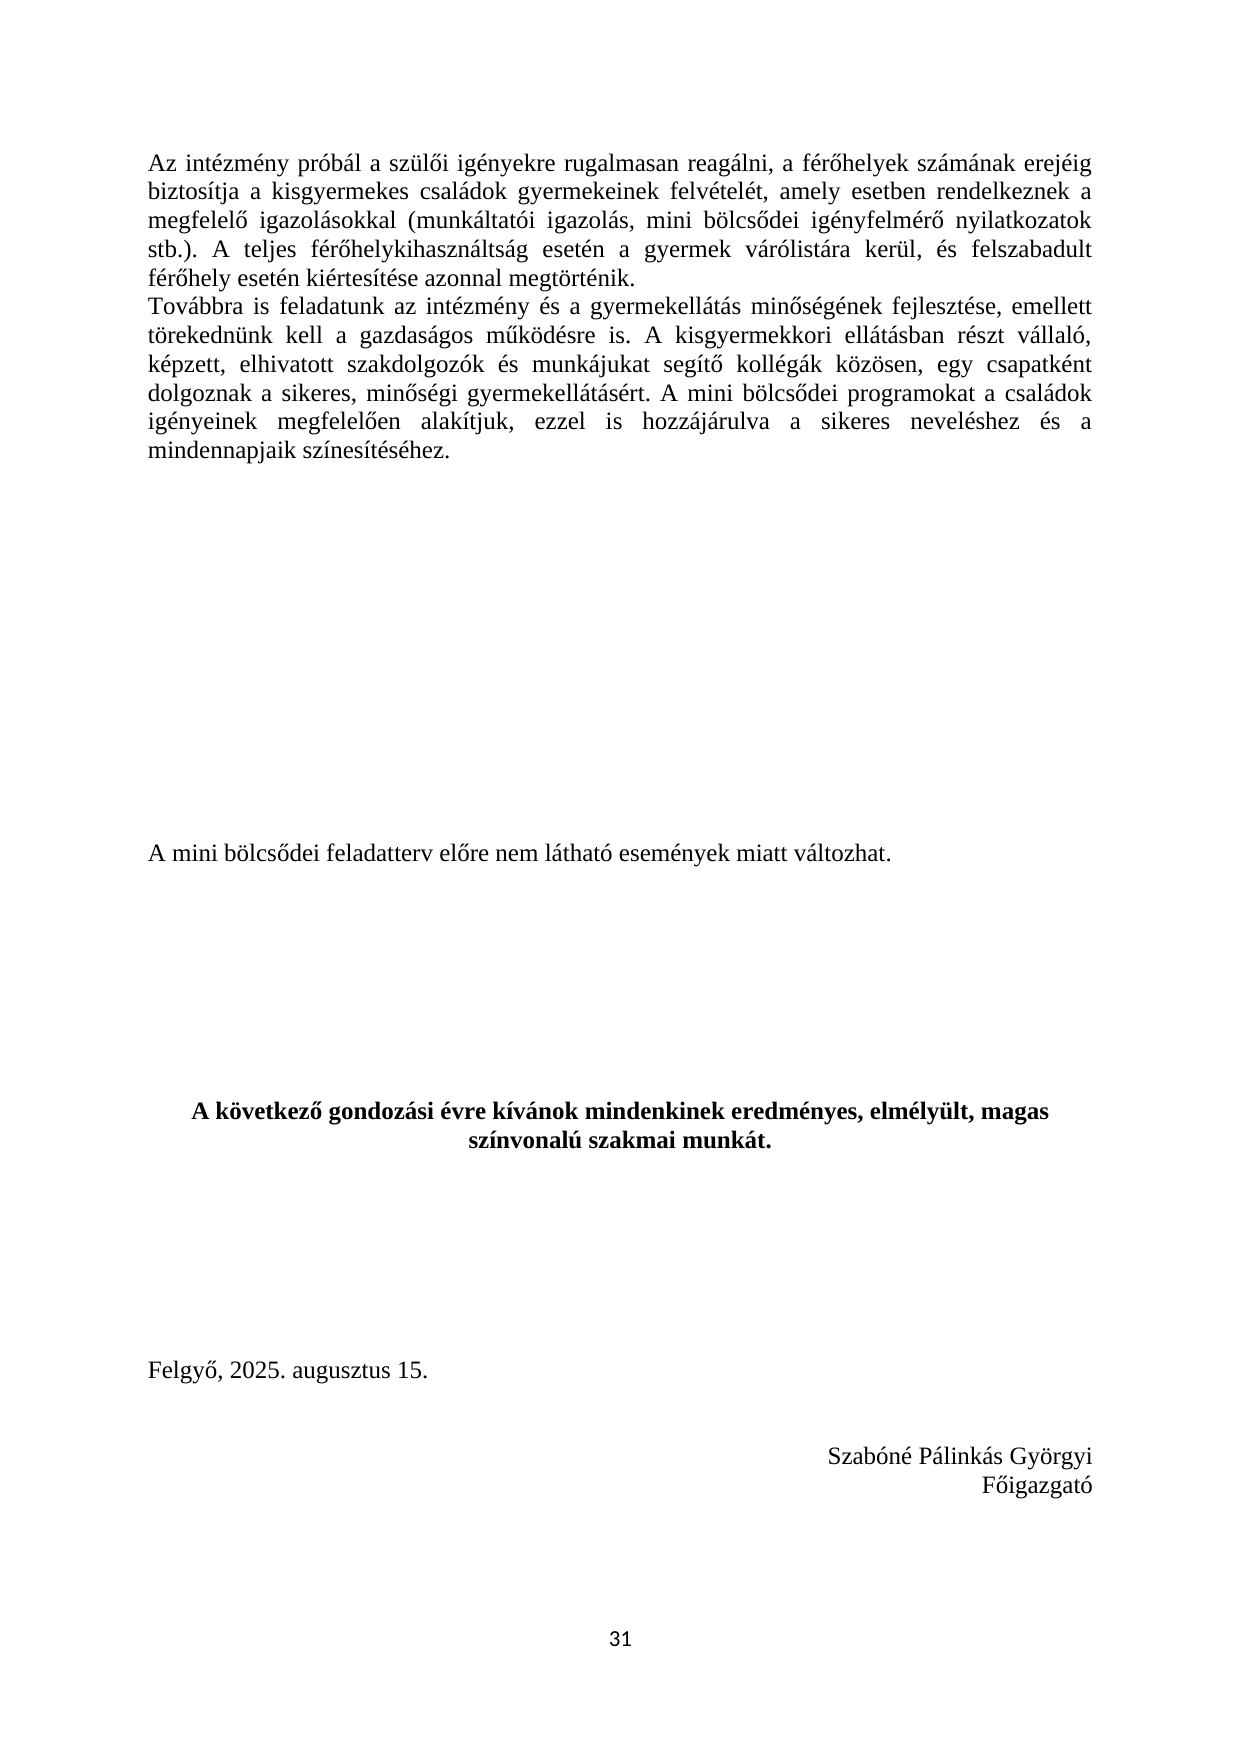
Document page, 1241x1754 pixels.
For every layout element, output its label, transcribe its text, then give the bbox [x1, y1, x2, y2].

text A következő gondozási évre kívánok mindenkinek eredményes, elmélyült, magas színvonalú szakmai munkát. [148, 1096, 1093, 1154]
text Szabóné Pálinkás Györgyi [148, 1441, 1093, 1470]
text Az intézmény próbál a szülői igényekre rugalmasan reagálni, a férőhelyek számának erejéig biztosítja a kisgyermekes családok gyermekeinek felvételét, amely esetben rendelkeznek a megfelelő igazolásokkal (munkáltatói igazolás, mini bölcsődei igényfelmérő nyilatkozatok stb.). A teljes férőhelykihasználtság esetén a gyermek várólistára kerül, és felszabadult férőhely esetén kiértesítése azonnal megtörténik. [148, 148, 1093, 291]
text Felgyő, 2025. augusztus 15. [148, 1355, 1093, 1384]
text Főigazgató [148, 1470, 1093, 1499]
text A mini bölcsődei feladatterv előre nem látható események miatt változhat. [148, 838, 1093, 866]
text Továbbra is feladatunk az intézmény és a gyermekellátás minőségének fejlesztése, emellett törekednünk kell a gazdaságos működésre is. A kisgyermekkori ellátásban részt vállaló, képzett, elhivatott szakdolgozók és munkájukat segítő kollégák közösen, egy csapatként dolgoznak a sikeres, minőségi gyermekellátásért. A mini bölcsődei programokat a családok igényeinek megfelelően alakítjuk, ezzel is hozzájárulva a sikeres neveléshez és a mindennapjaik színesítéséhez. [148, 291, 1093, 464]
